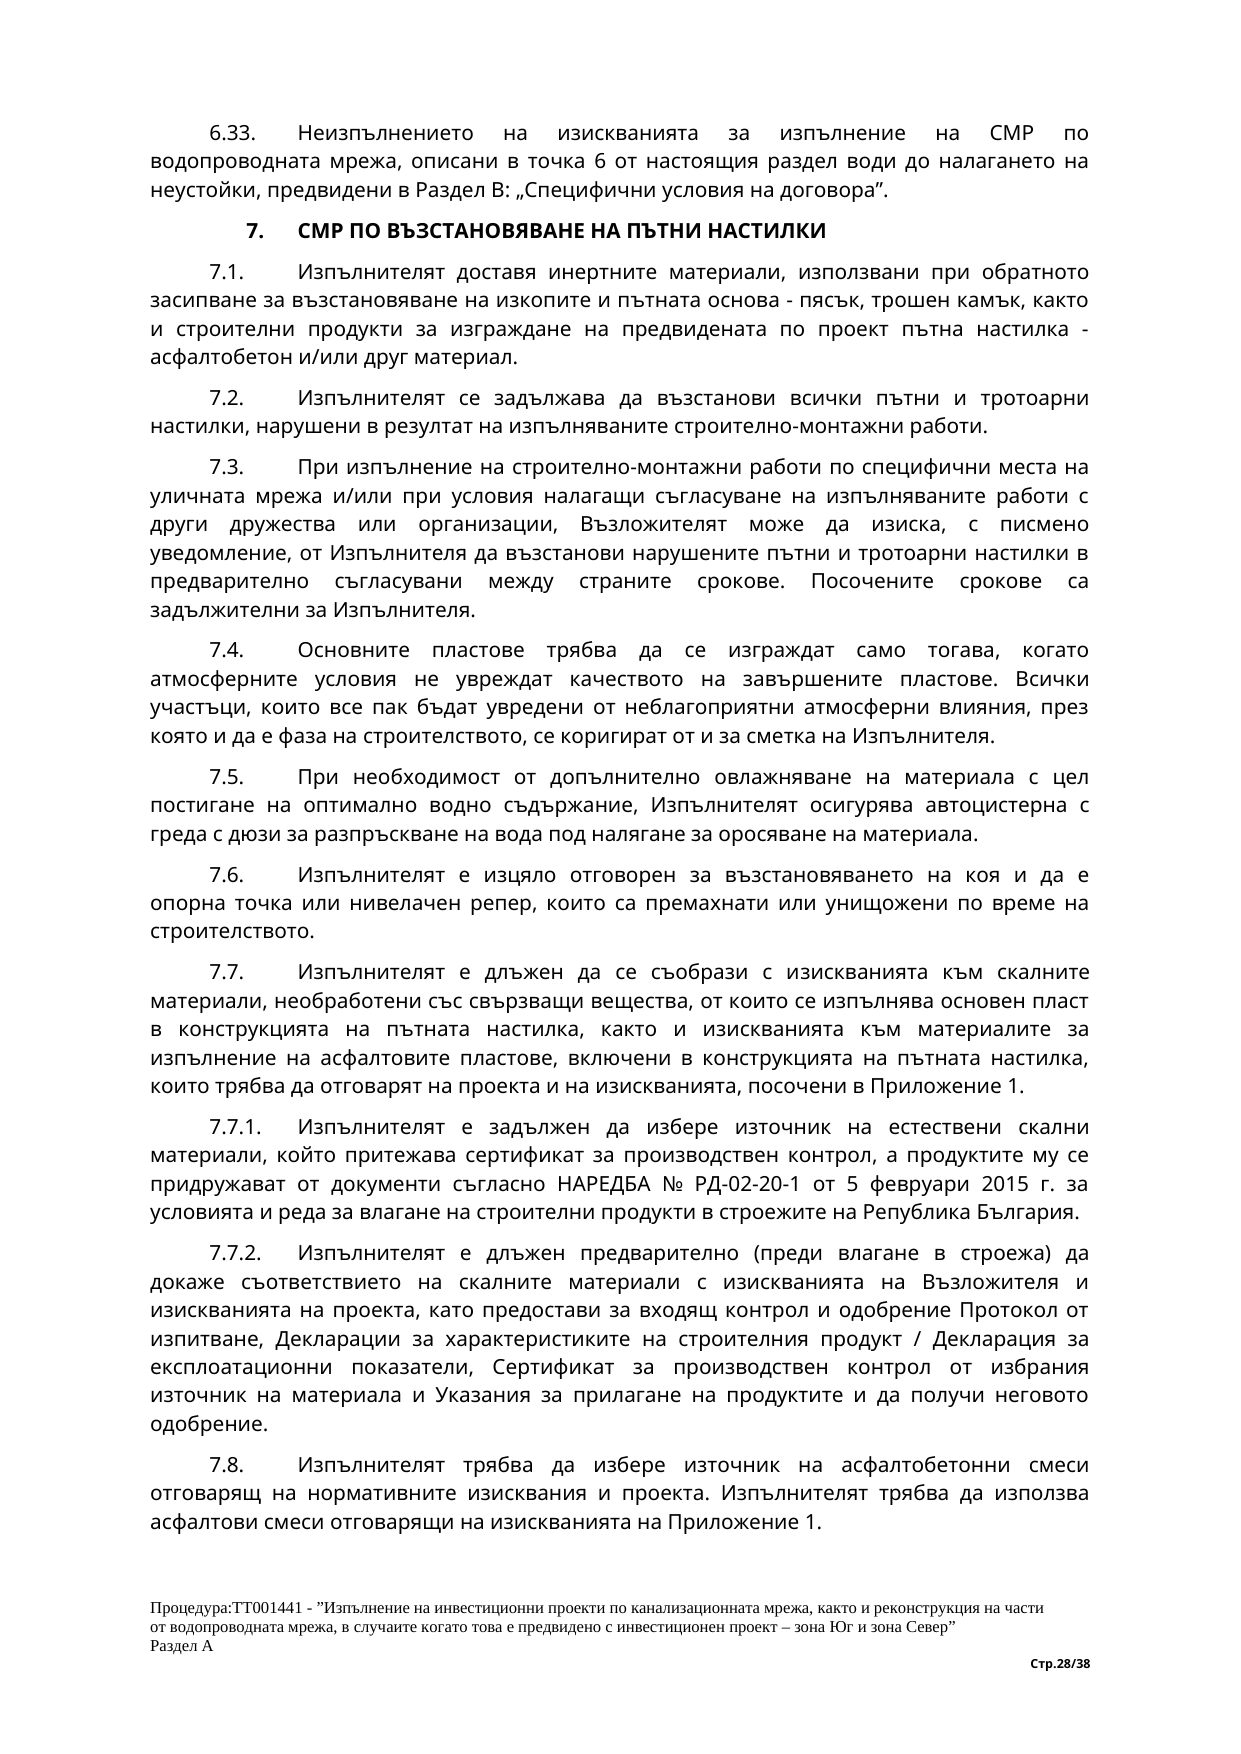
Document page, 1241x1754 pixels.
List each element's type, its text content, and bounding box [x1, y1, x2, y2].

list Изпълнителят трябва да избере източник на асфалтобетонни смеси отговарящ на нормативните изисквания и проекта. Изпълнителят трябва да използва асфалтови смеси отговарящи на изискванията на Приложение 1. [150, 1450, 1090, 1535]
list Изпълнителят е длъжен да се съобрази с изискванията към скалните материали, необработени със свързващи вещества, от които се изпълнява основен пласт в конструкцията на пътната настилка, както и изискванията към материалите за изпълнение на асфалтовите пластове, включени в конструкцията на пътната настилка, които трябва да отговарят на проекта и на изискванията, посочени в Приложение 1. [150, 957, 1090, 1100]
list СМР ПО ВЪЗСТАНОВЯВАНЕ НА ПЪТНИ НАСТИЛКИ [150, 216, 1090, 244]
list Изпълнителят се задължава да възстанови всички пътни и тротоарни настилки, нарушени в резултат на изпълняваните строително-монтажни работи. [150, 383, 1090, 440]
list Изпълнителят е задължен да избере източник на естествени скални материали, който притежава сертификат за производствен контрол, а продуктите му се придружават от документи съгласно НАРЕДБА № РД-02-20-1 от 5 февруари 2015 г. за условията и реда за влагане на строителни продукти в строежите на Република България. [150, 1112, 1090, 1226]
list При необходимост от допълнително овлажняване на материала с цел постигане на оптимално водно съдържание, Изпълнителят осигурява автоцистерна с греда с дюзи за разпръскване на вода под налягане за оросяване на материала. [150, 762, 1090, 847]
list При изпълнение на строително-монтажни работи по специфични места на уличната мрежа и/или при условия налагащи съгласуване на изпълняваните работи с други дружества или организации, Възложителят може да изиска, с писмено уведомление, от Изпълнителя да възстанови нарушените пътни и тротоарни настилки в предварително съгласувани между страните срокове. Посочените срокове са задължителни за Изпълнителя. [150, 452, 1090, 623]
list Изпълнителят е длъжен предварително (преди влагане в строежа) да докаже съответствието на скалните материали с изискванията на Възложителя и изискванията на проекта, като предостави за входящ контрол и одобрение Протокол от изпитване, Декларации за характеристиките на строителния продукт / Декларация за експлоатационни показатели, Сертификат за производствен контрол от избрания източник на материала и Указания за прилагане на продуктите и да получи неговото одобрение. [150, 1238, 1090, 1437]
list Изпълнителят е изцяло отговорен за възстановяването на коя и да е опорна точка или нивелачен репер, които са премахнати или унищожени по време на строителството. [150, 860, 1090, 945]
list Изпълнителят доставя инертните материали, използвани при обратното засипване за възстановяване на изкопите и пътната основа - пясък, трошен камък, както и строителни продукти за изграждане на предвидената по проект пътна настилка - асфалтобетон и/или друг материал. [150, 257, 1090, 371]
list Неизпълнението на изискванията за изпълнение на СМР по водопроводната мрежа, описани в точка 6 от настоящия раздел води до налагането на неустойки, предвидени в Раздел В: „Специфични условия на договора”. [150, 118, 1090, 203]
list Основните пластове трябва да се изграждат само тогава, когато атмосферните условия не увреждат качеството на завършените пластове. Всички участъци, които все пак бъдат увредени от неблагоприятни атмосферни влияния, през която и да е фаза на строителството, се коригират от и за сметка на Изпълнителя. [150, 636, 1090, 749]
